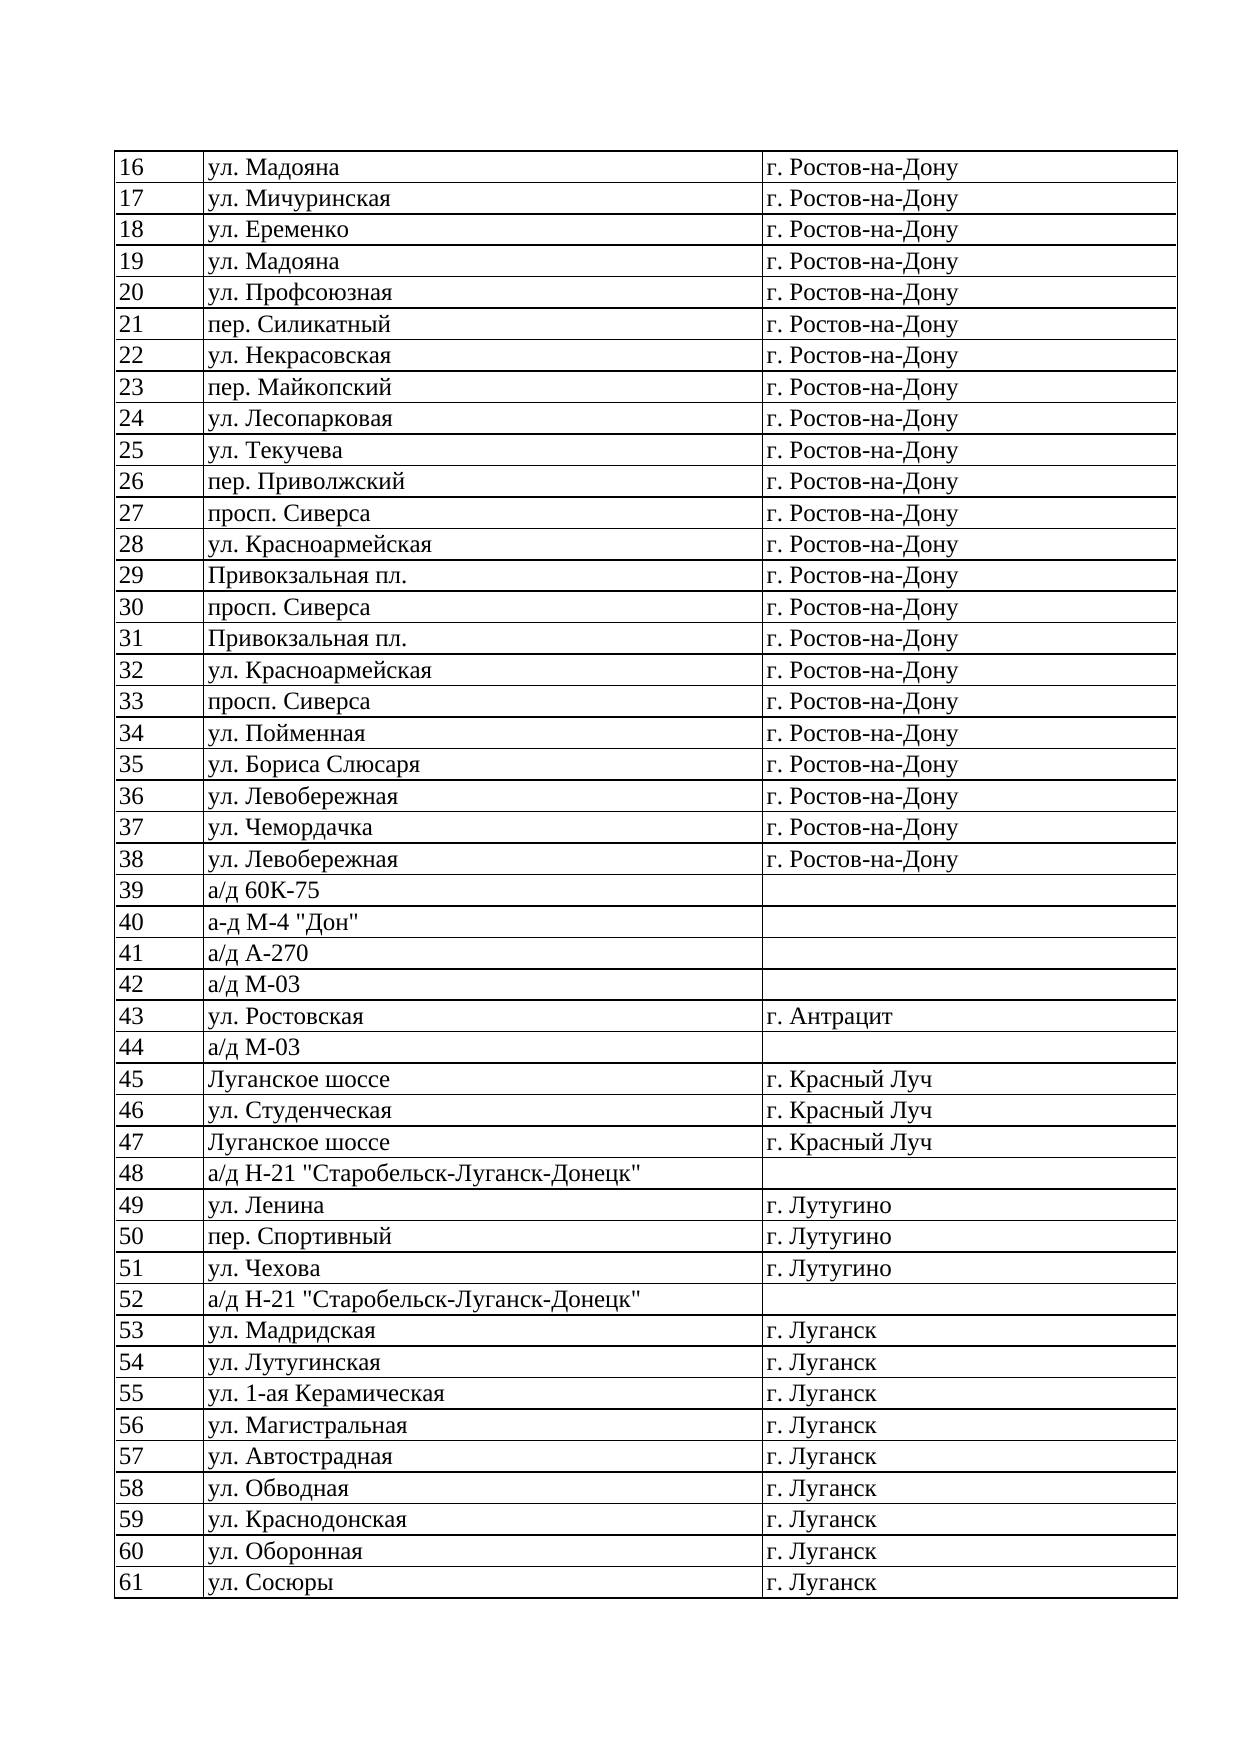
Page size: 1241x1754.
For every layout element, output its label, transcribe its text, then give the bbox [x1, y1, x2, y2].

table_cell г. Луганск [763, 1345, 1177, 1377]
table_cell а/д М-03 [204, 1032, 762, 1062]
table_cell ул. Красноармейская [204, 529, 762, 559]
table_cell ул. Мадояна [204, 246, 762, 276]
table_cell 17 [115, 183, 203, 213]
table_cell ул. Левобережная [204, 781, 762, 811]
table_cell г. Ростов-на-Дону [763, 590, 1177, 622]
table_cell 24 [115, 403, 203, 433]
table_cell Луганское шоссе [204, 1064, 762, 1094]
table_cell просп. Сиверса [204, 686, 762, 716]
table_cell г. Ростов-на-Дону [763, 528, 1177, 559]
table_cell г. Луганск [763, 1503, 1177, 1534]
table_cell 60 [115, 1535, 203, 1566]
table_cell 33 [115, 686, 203, 716]
table_cell ул. Мадояна [204, 152, 762, 181]
table_cell ул. Обводная [204, 1473, 762, 1503]
table_cell Привокзальная пл. [204, 623, 762, 653]
table_cell пер. Майкопский [204, 372, 762, 402]
table_cell [763, 905, 1177, 936]
table_cell г. Лутугино [763, 1251, 1177, 1282]
table_cell ул. Лутугинская [204, 1347, 762, 1377]
table_cell г. Красный Луч [763, 1125, 1177, 1157]
table_cell 38 [115, 843, 203, 873]
table_cell а-д М-4 "Дон" [204, 907, 762, 936]
table_cell 43 [115, 1000, 203, 1031]
table_cell 34 [115, 717, 203, 748]
table_cell 26 [115, 466, 203, 496]
table_cell [763, 874, 1177, 905]
table_cell ул. Ленина [204, 1190, 762, 1219]
table_cell 51 [115, 1252, 203, 1282]
table_cell 40 [115, 906, 203, 936]
table_cell ул. Чемордачка [204, 812, 762, 842]
table_cell г. Ростов-на-Дону [763, 339, 1177, 370]
table_cell 49 [115, 1189, 203, 1219]
table_cell г. Ростов-на-Дону [763, 433, 1177, 464]
table_cell 41 [115, 938, 203, 968]
table_cell пер. Спортивный [204, 1221, 762, 1251]
table_cell г. Ростов-на-Дону [763, 748, 1177, 779]
table_cell пер. Силикатный [204, 309, 762, 339]
table_cell ул. Ростовская [204, 1001, 762, 1031]
table_cell г. Ростов-на-Дону [763, 842, 1177, 873]
table_cell г. Ростов-на-Дону [763, 465, 1177, 496]
table_cell г. Красный Луч [763, 1062, 1177, 1094]
table_cell 48 [115, 1158, 203, 1188]
table_cell 42 [115, 969, 203, 999]
table_cell пер. Приволжский [204, 466, 762, 496]
table_cell 30 [115, 591, 203, 622]
table_cell г. Луганск [763, 1471, 1177, 1503]
table_cell г. Луганск [763, 1566, 1177, 1597]
table_cell ул. Лесопарковая [204, 403, 762, 433]
table_cell [763, 1031, 1177, 1062]
table_cell ул. Пойменная [204, 718, 762, 748]
table_cell 45 [115, 1063, 203, 1094]
table_cell ул. Чехова [204, 1253, 762, 1282]
table_cell г. Ростов-на-Дону [763, 811, 1177, 842]
table_cell г. Луганск [763, 1408, 1177, 1440]
table_cell г. Ростов-на-Дону [763, 716, 1177, 748]
table_cell ул. 1-ая Керамическая [204, 1378, 762, 1408]
table_cell 54 [115, 1346, 203, 1377]
table_cell г. Ростов-на-Дону [763, 653, 1177, 685]
table_cell г. Луганск [763, 1534, 1177, 1566]
table_cell г. Ростов-на-Дону [763, 152, 1177, 181]
table_cell а/д 60К-75 [204, 875, 762, 905]
table_cell [763, 968, 1177, 999]
table_cell 61 [115, 1567, 203, 1597]
table_cell г. Ростов-на-Дону [763, 779, 1177, 811]
table_cell ул. Профсоюзная [204, 277, 762, 307]
table_cell 56 [115, 1409, 203, 1440]
table_cell а/д Н-21 "Старобельск-Луганск-Донецк" [204, 1284, 762, 1314]
table_cell Луганское шоссе [204, 1127, 762, 1157]
table_cell г. Луганск [763, 1440, 1177, 1471]
table_cell ул. Мадридская [204, 1316, 762, 1345]
table_cell ул. Оборонная [204, 1536, 762, 1566]
table_cell ул. Студенческая [204, 1095, 762, 1125]
table_cell г. Ростов-на-Дону [763, 244, 1177, 276]
table_cell ул. Некрасовская [204, 340, 762, 370]
table_cell г. Ростов-на-Дону [763, 276, 1177, 307]
table_cell 27 [115, 497, 203, 527]
table_cell ул. Магистральная [204, 1410, 762, 1440]
table_cell ул. Бориса Слюсаря [204, 749, 762, 779]
table_cell 22 [115, 340, 203, 370]
table_cell ул. Красноармейская [204, 655, 762, 685]
table_cell 37 [115, 812, 203, 842]
table_cell ул. Мичуринская [204, 183, 762, 213]
table_cell г. Ростов-на-Дону [763, 370, 1177, 402]
table_cell ул. Автострадная [204, 1441, 762, 1471]
table_cell г. Лутугино [763, 1188, 1177, 1219]
table_cell 50 [115, 1221, 203, 1251]
table_cell 18 [115, 214, 203, 244]
table_cell 35 [115, 749, 203, 779]
table_cell просп. Сиверса [204, 498, 762, 527]
table_cell 44 [115, 1032, 203, 1062]
table_cell ул. Текучева [204, 435, 762, 464]
table_cell г. Ростов-на-Дону [763, 622, 1177, 653]
table_cell 32 [115, 654, 203, 685]
table_cell ул. Сосюры [204, 1567, 762, 1597]
table_cell 23 [115, 371, 203, 402]
table_cell г. Лутугино [763, 1220, 1177, 1251]
table_cell ул. Краснодонская [204, 1504, 762, 1534]
table_cell 59 [115, 1504, 203, 1534]
table_cell г. Красный Луч [763, 1094, 1177, 1125]
table_cell 20 [115, 277, 203, 307]
table_cell 57 [115, 1441, 203, 1471]
table_cell 36 [115, 780, 203, 811]
table_cell 39 [115, 875, 203, 905]
table_cell г. Ростов-на-Дону [763, 181, 1177, 213]
table_cell а/д А-270 [204, 938, 762, 968]
table_cell 29 [115, 560, 203, 590]
table_cell г. Луганск [763, 1314, 1177, 1345]
table_cell г. Антрацит [763, 999, 1177, 1031]
table_cell Привокзальная пл. [204, 561, 762, 590]
table_cell а/д Н-21 "Старобельск-Луганск-Донецк" [204, 1158, 762, 1188]
table_cell 55 [115, 1378, 203, 1408]
table_cell ул. Левобережная [204, 844, 762, 873]
table_cell [763, 1283, 1177, 1314]
table_cell 31 [115, 623, 203, 653]
table_cell ул. Еременко [204, 215, 762, 244]
table_cell 16 [115, 152, 203, 181]
table_cell г. Ростов-на-Дону [763, 685, 1177, 716]
table_cell 52 [115, 1284, 203, 1314]
table_cell просп. Сиверса [204, 592, 762, 622]
table_cell г. Ростов-на-Дону [763, 307, 1177, 339]
table_cell г. Луганск [763, 1377, 1177, 1408]
table_cell 28 [115, 529, 203, 559]
table_cell 53 [115, 1315, 203, 1345]
table_cell а/д М-03 [204, 970, 762, 999]
table_cell [763, 936, 1177, 968]
table_cell 25 [115, 434, 203, 464]
table_cell 58 [115, 1472, 203, 1503]
table_cell 19 [115, 245, 203, 276]
table_cell г. Ростов-на-Дону [763, 559, 1177, 590]
table_cell 46 [115, 1095, 203, 1125]
table_cell [763, 1157, 1177, 1188]
table_cell г. Ростов-на-Дону [763, 402, 1177, 433]
table_cell 47 [115, 1126, 203, 1157]
table_cell г. Ростов-на-Дону [763, 213, 1177, 244]
table_cell г. Ростов-на-Дону [763, 496, 1177, 527]
table_cell 21 [115, 308, 203, 339]
